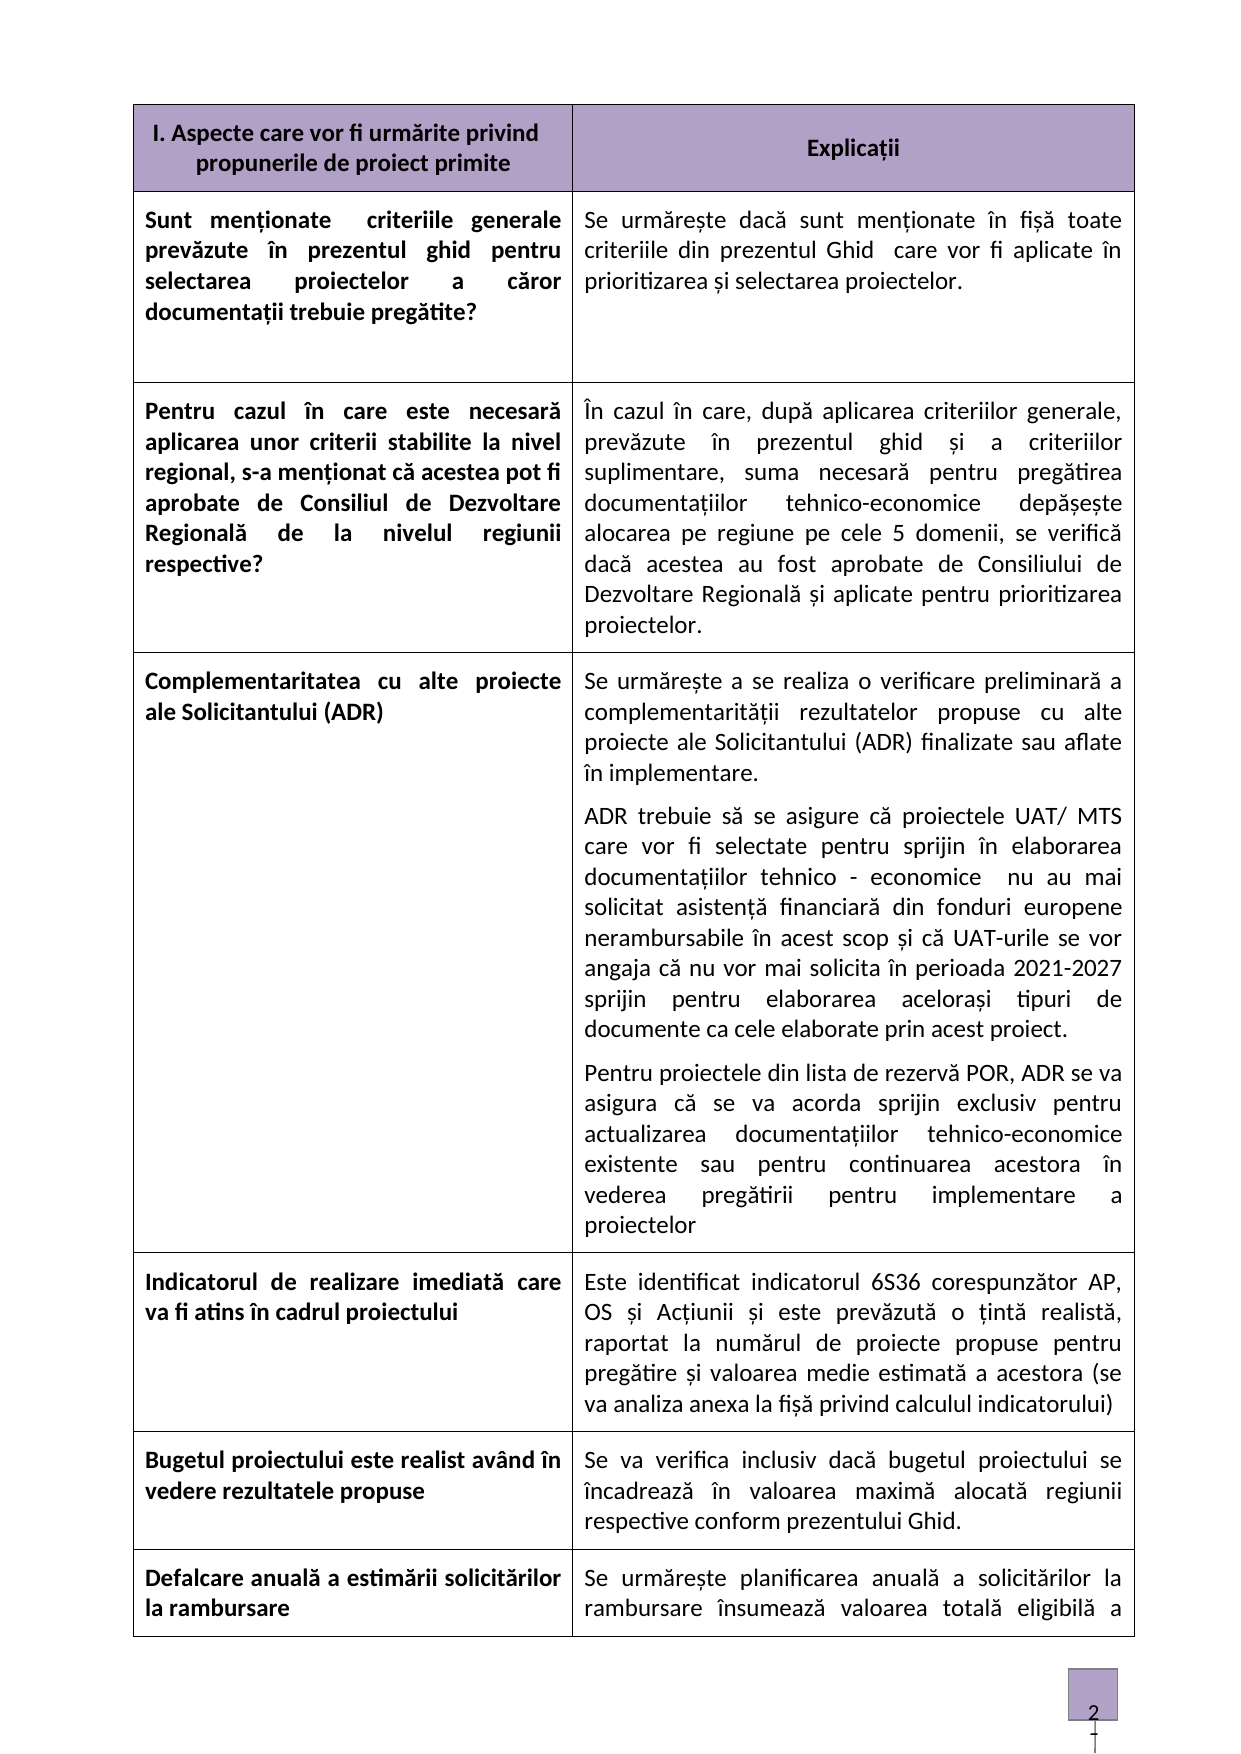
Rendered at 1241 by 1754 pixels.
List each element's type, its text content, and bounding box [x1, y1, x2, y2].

table_cell Se urmărește a se realiza o verificare preliminară a complementarității rezultatelor propuse cu alte proiecte ale Solicitantului (ADR) finalizate sau aflate în implementare. ADR trebuie să se asigure că proiectele UAT/ MTS care vor fi selectate pentru sprijin în elaborarea documentațiilor tehnico - economice nu au mai solicitat asistență financiară din fonduri europene nerambursabile în acest scop și că UAT-urile se vor angaja că nu vor mai solicita în perioada 2021-2027 sprijin pentru elaborarea acelorași tipuri de documente ca cele elaborate prin acest proiect. Pentru proiectele din lista de rezervă POR, ADR se va asigura că se va acorda sprijin exclusiv pentru actualizarea documentațiilor tehnico-economice existente sau pentru continuarea acestora în vederea pregătirii pentru implementare a proiectelor [573, 653, 1134, 1252]
table_cell Se urmărește dacă sunt menționate în fișă toate criteriile din prezentul Ghid care vor fi aplicate în prioritizarea și selectarea proiectelor. [573, 192, 1134, 382]
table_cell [134, 1550, 572, 1636]
table_cell Este identificat indicatorul 6S36 corespunzător AP, OS și Acțiunii și este prevăzută o țintă realistă, raportat la numărul de proiecte propuse pentru pregătire și valoarea medie estimată a acestora (se va analiza anexa la fișă privind calculul indicatorului) [573, 1253, 1134, 1431]
table_cell Indicatorul de realizare imediată care va fi atins în cadrul proiectului [134, 1253, 572, 1431]
table_header I. Aspecte care vor fi urmărite privind propunerile de proiect primite [134, 105, 572, 191]
table_cell Bugetul proiectului este realist având în vedere rezultatele propuse [134, 1432, 572, 1548]
table_cell Sunt menționate criteriile generale prevăzute în prezentul ghid pentru selectarea proiectelor a căror documentații trebuie pregătite? [134, 192, 572, 382]
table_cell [573, 1550, 1134, 1636]
table_header Explicaţii [573, 105, 1134, 191]
table_cell Pentru cazul în care este necesară aplicarea unor criterii stabilite la nivel regional, s-a menționat că acestea pot fi aprobate de Consiliul de Dezvoltare Regională de la nivelul regiunii respective? [134, 383, 572, 652]
table_cell Se va verifica inclusiv dacă bugetul proiectului se încadrează în valoarea maximă alocată regiunii respective conform prezentului Ghid. [573, 1432, 1134, 1548]
table_cell Complementaritatea cu alte proiecte ale Solicitantului (ADR) [134, 653, 572, 1252]
table_cell În cazul în care, după aplicarea criteriilor generale, prevăzute în prezentul ghid și a criteriilor suplimentare, suma necesară pentru pregătirea documentațiilor tehnico-economice depășește alocarea pe regiune pe cele 5 domenii, se verifică dacă acestea au fost aprobate de Consiliului de Dezvoltare Regională și aplicate pentru prioritizarea proiectelor. [573, 383, 1134, 652]
